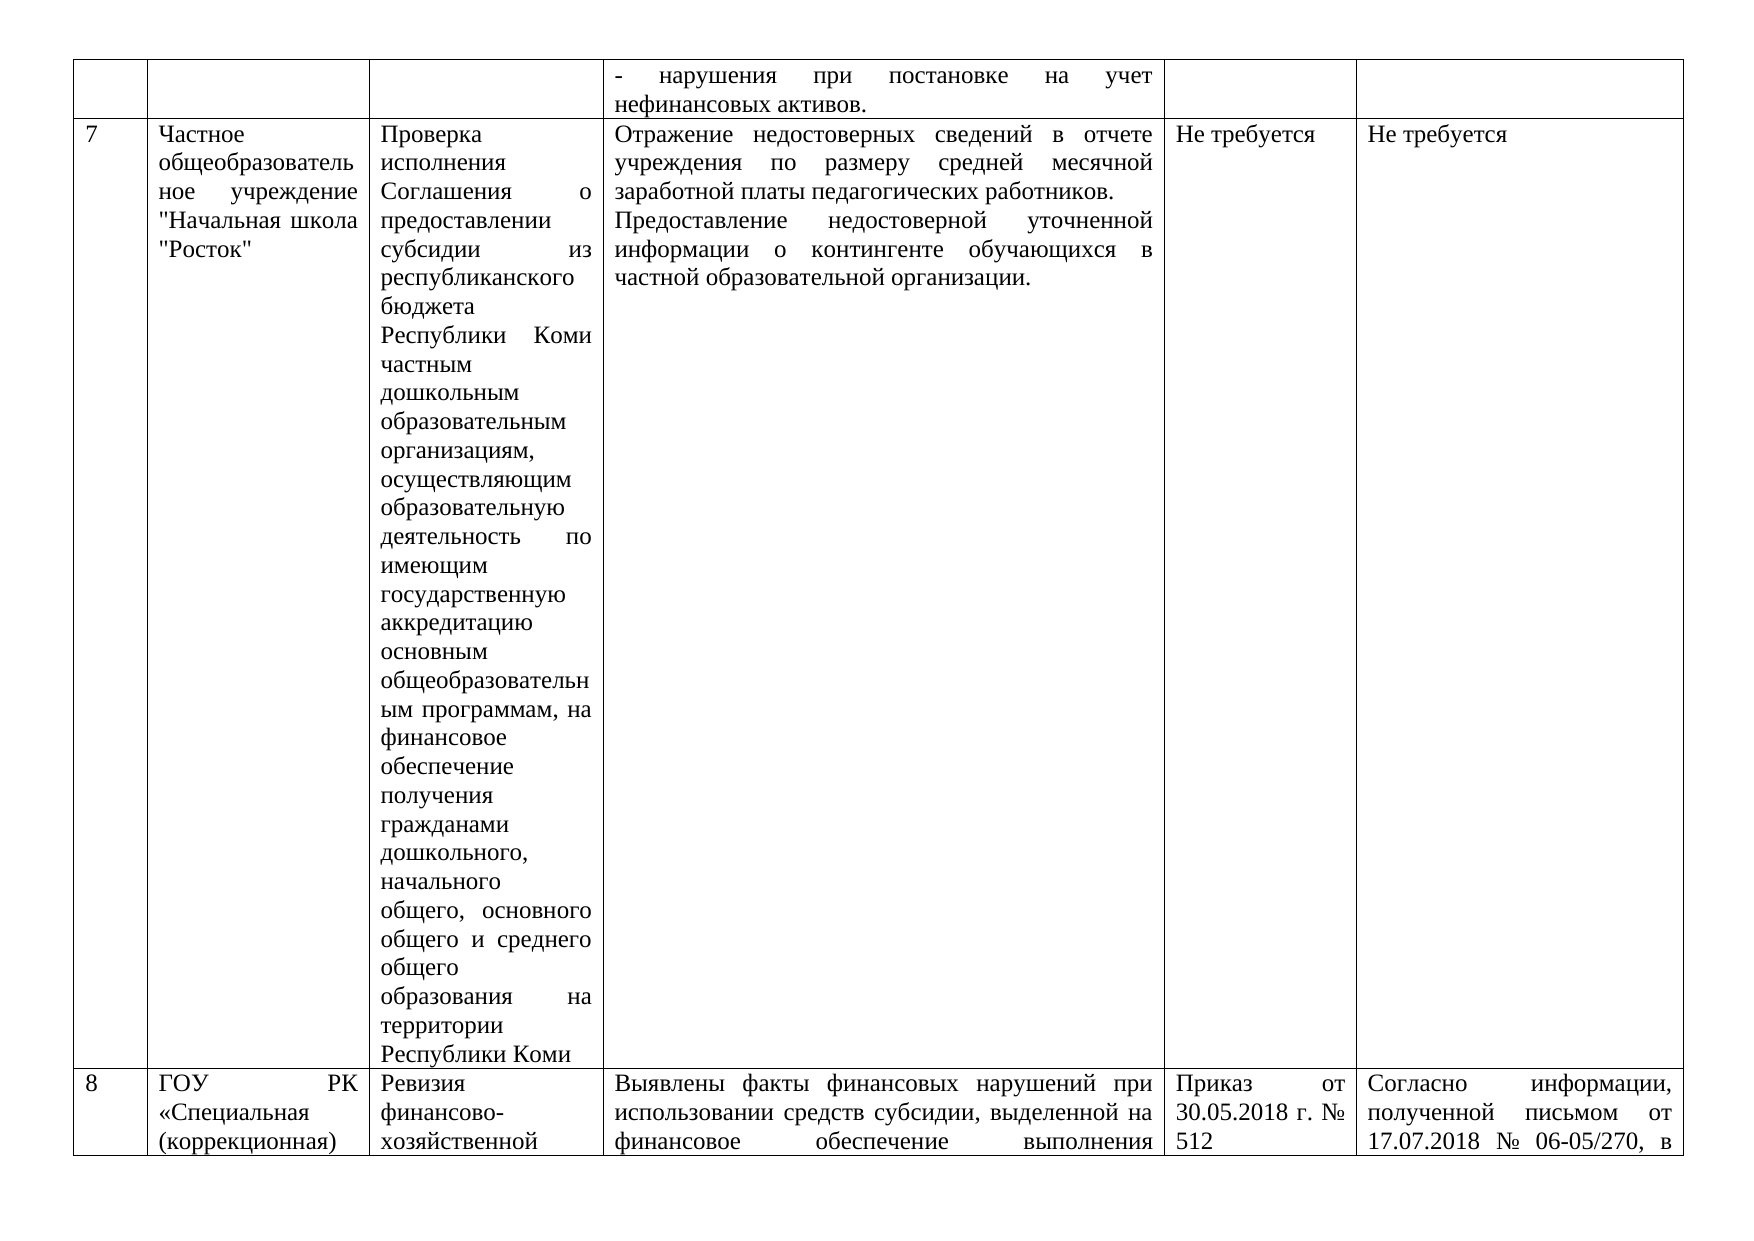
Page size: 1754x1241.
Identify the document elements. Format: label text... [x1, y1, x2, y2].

table_cell Отражение недостоверных сведений в отчете учреждения по размеру средней месячной заработной платы педагогических работников. Предоставление недостоверной уточненной информации о контингенте обучающихся в частной образовательной организации. [604, 119, 1164, 1067]
table_cell Не требуется [1165, 119, 1356, 1067]
table_cell 7 [74, 119, 147, 1067]
table_cell [604, 1069, 1164, 1155]
table_cell 8 [74, 1069, 147, 1155]
table_cell 6 [74, 60, 147, 118]
table_cell Не требуется [1357, 119, 1683, 1067]
table_cell [1165, 60, 1356, 118]
table_cell [370, 60, 603, 118]
table_cell [148, 60, 369, 118]
table_cell [1357, 1069, 1683, 1155]
table_cell [1357, 60, 1683, 118]
table_cell [1165, 1069, 1356, 1155]
table_cell Частное общеобразовательное учреждение "Начальная школа "Росток" [148, 119, 369, 1067]
table_cell [604, 60, 1164, 118]
table_cell Проверка исполнения Соглашения о предоставлении субсидии из республиканского бюджета Республики Коми частным дошкольным образовательным организациям, осуществляющим образовательную деятельность по имеющим государственную аккредитацию основным общеобразовательным программам, на финансовое обеспечение получения гражданами дошкольного, начального общего, основного общего и среднего общего образования на территории Республики Коми [370, 119, 603, 1067]
table_cell [370, 1069, 603, 1155]
table_cell [148, 1069, 369, 1155]
